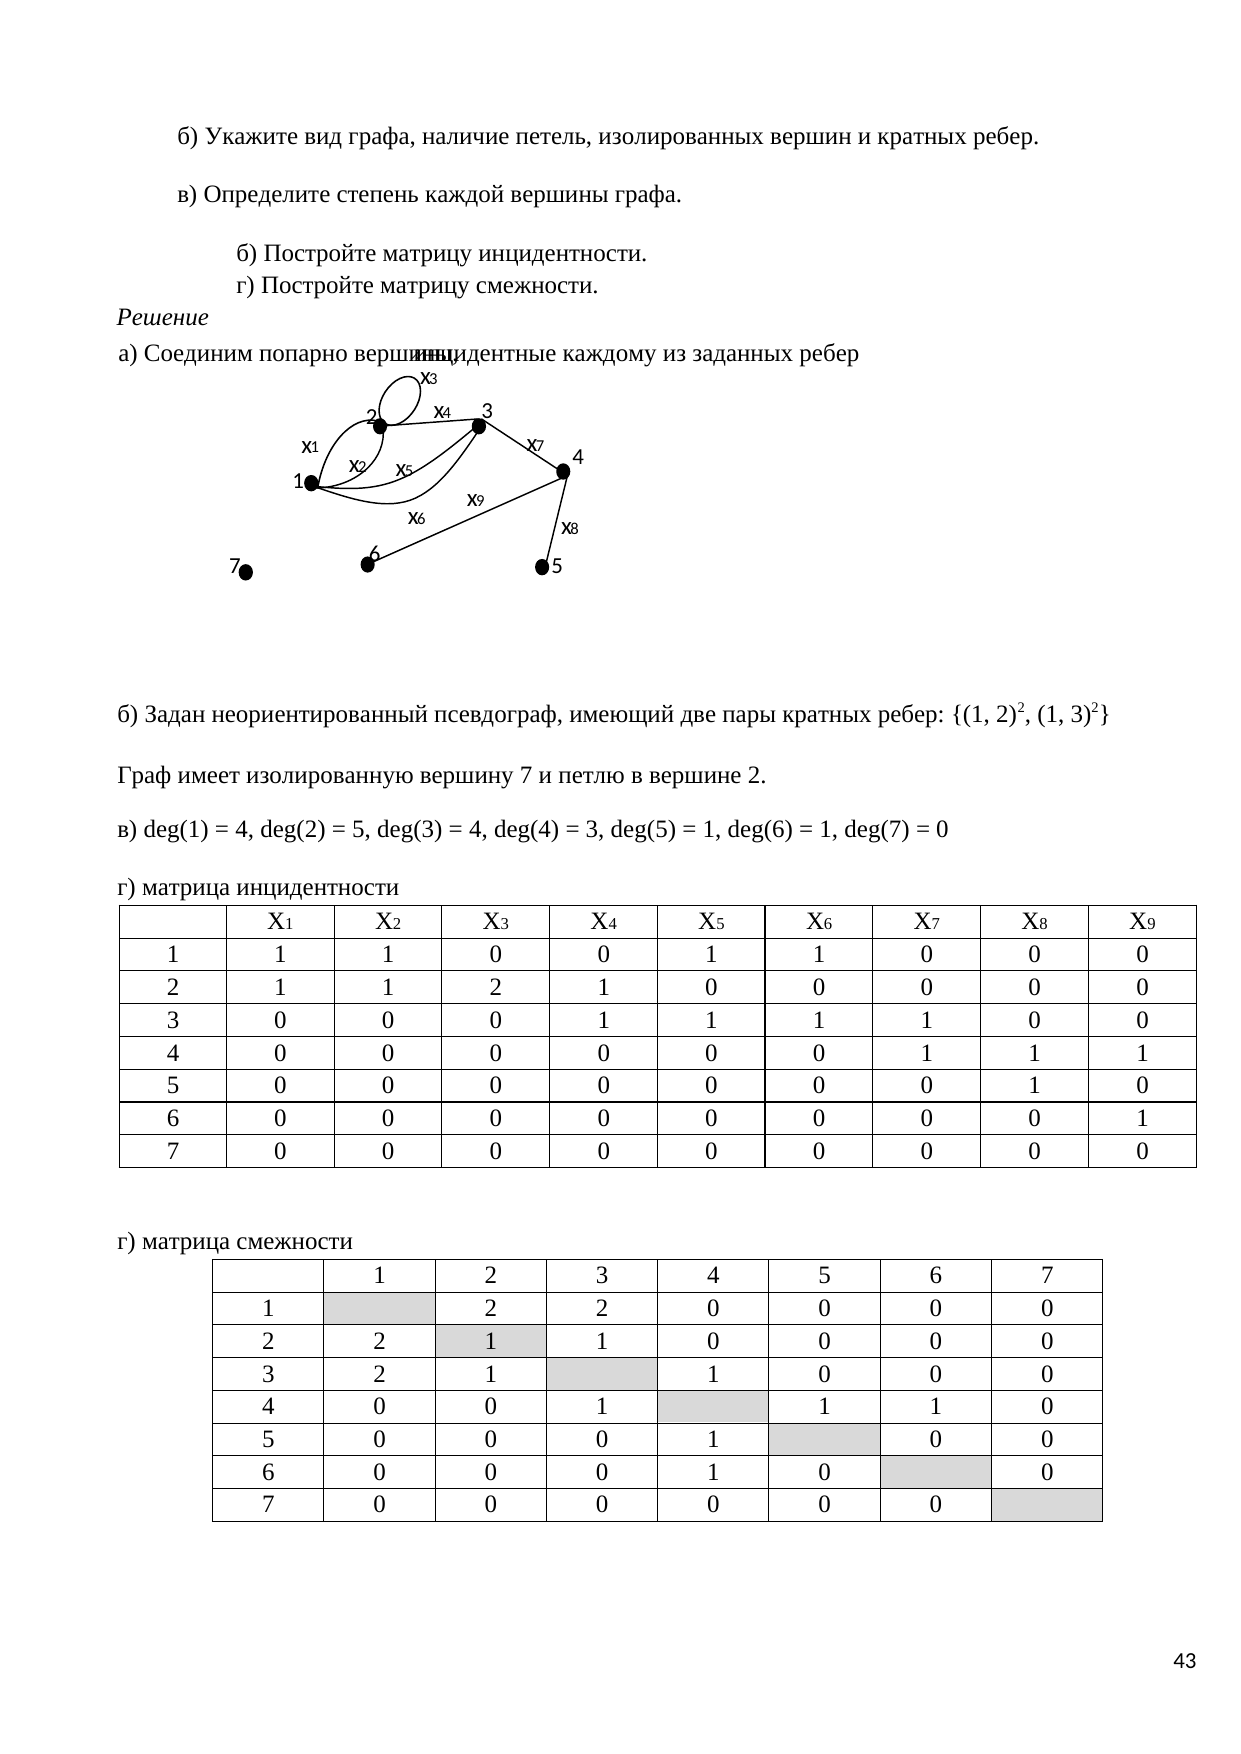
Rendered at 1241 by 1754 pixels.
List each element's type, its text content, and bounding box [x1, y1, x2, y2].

table_cell 0 [992, 1456, 1102, 1488]
table_cell [658, 1391, 768, 1422]
table_cell 4 [213, 1391, 323, 1422]
table_cell 0 [550, 1135, 657, 1167]
table_cell 0 [881, 1489, 991, 1521]
table_cell 0 [881, 1424, 991, 1455]
table_cell 1 [769, 1391, 880, 1422]
picture [371, 553, 377, 560]
text г) матрица смежности [117, 1226, 1197, 1255]
table_cell 1 [1089, 1103, 1196, 1134]
table_cell 0 [550, 1070, 657, 1101]
table_cell 2 [442, 971, 549, 1003]
table_cell 0 [981, 939, 1088, 970]
table_cell 1 [881, 1391, 991, 1422]
picture [288, 397, 448, 479]
table_cell 1 [120, 939, 226, 970]
table_cell 0 [769, 1456, 880, 1488]
table_cell 5 [213, 1424, 323, 1455]
table_cell 0 [981, 1004, 1088, 1036]
table_cell 0 [873, 1070, 980, 1101]
table_cell 0 [992, 1391, 1102, 1422]
table_cell 0 [436, 1391, 546, 1422]
text Решение [116, 302, 1204, 331]
text г) Постройте матрицу смежности. [236, 270, 1197, 299]
table_cell 0 [227, 1070, 334, 1101]
table_cell 6 [213, 1456, 323, 1488]
table_cell 1 [658, 1358, 768, 1390]
picture [279, 460, 313, 487]
table_cell 0 [547, 1489, 657, 1521]
picture [513, 422, 593, 464]
picture [394, 476, 529, 527]
table_cell [769, 1424, 880, 1455]
table_header Х4 [550, 906, 657, 937]
table_cell 0 [335, 1004, 441, 1036]
table_header 2 [436, 1260, 546, 1292]
table_header 7 [992, 1260, 1102, 1292]
table_cell 0 [658, 1293, 768, 1324]
table_cell 1 [436, 1358, 546, 1390]
table_cell 0 [442, 1037, 549, 1069]
table_cell 0 [324, 1391, 435, 1422]
table_cell 0 [873, 1135, 980, 1167]
table_header 5 [769, 1260, 880, 1292]
table_cell 7 [120, 1135, 226, 1167]
table_cell 0 [1089, 1004, 1196, 1036]
table_cell 1 [227, 971, 334, 1003]
table_cell 0 [881, 1358, 991, 1390]
table_cell 1 [658, 939, 764, 970]
table_cell 0 [436, 1489, 546, 1521]
table_header [213, 1260, 323, 1292]
table_cell 3 [213, 1358, 323, 1390]
table_cell 0 [992, 1293, 1102, 1324]
table_cell 0 [442, 1070, 549, 1101]
text Граф имеет изолированную вершину 7 и петлю в вершине 2. [117, 760, 1197, 789]
table_cell 1 [658, 1004, 764, 1036]
picture [538, 546, 549, 572]
text в) deg(1) = 4, deg(2) = 5, deg(3) = 4, deg(4) = 3, deg(5) = 1, deg(6) = 1, deg(7) = 0 [117, 814, 1197, 842]
table_cell 1 [213, 1293, 323, 1324]
table_cell 0 [1089, 1070, 1196, 1101]
table_header 1 [324, 1260, 435, 1292]
table_cell [547, 1358, 657, 1390]
table_cell 0 [769, 1325, 880, 1357]
picture [545, 546, 572, 572]
table_cell 0 [658, 1103, 764, 1134]
table_cell 0 [324, 1489, 435, 1521]
table_cell 0 [335, 1103, 441, 1134]
table_cell 0 [981, 1103, 1088, 1134]
picture [548, 505, 614, 537]
table_cell [881, 1456, 991, 1488]
table_cell 0 [442, 1004, 549, 1036]
text б) Постройте матрицу инцидентности. [236, 238, 1197, 266]
table_cell 2 [324, 1325, 435, 1357]
text б) Задан неориентированный псевдограф, имеющий две пары кратных ребер: {(1, 2)2, (1, 3)2} [117, 699, 1197, 727]
table_cell 0 [769, 1358, 880, 1390]
picture [406, 355, 473, 387]
table_cell 0 [550, 1103, 657, 1134]
table_cell 1 [550, 971, 657, 1003]
table_cell 0 [335, 1135, 441, 1167]
table_cell 0 [442, 1103, 549, 1134]
table_cell 1 [658, 1424, 768, 1455]
table_cell 5 [120, 1070, 226, 1101]
table_cell 0 [658, 1489, 768, 1521]
table_header Х3 [442, 906, 549, 937]
table_cell 0 [992, 1424, 1102, 1455]
table_cell 0 [335, 1070, 441, 1101]
table_cell 0 [981, 1135, 1088, 1167]
table_cell 0 [442, 939, 549, 970]
table_cell 0 [436, 1424, 546, 1455]
table_cell 0 [769, 1293, 880, 1324]
table_header Х6 [766, 906, 872, 937]
table_header Х2 [335, 906, 441, 937]
table_cell 0 [658, 1037, 764, 1069]
table_header Х5 [658, 906, 764, 937]
table_cell [992, 1489, 1102, 1521]
table_cell 2 [324, 1358, 435, 1390]
table_cell 1 [547, 1325, 657, 1357]
table_header Х1 [227, 906, 334, 937]
table_cell 0 [550, 1037, 657, 1069]
table_cell 0 [442, 1135, 549, 1167]
table_cell 0 [881, 1325, 991, 1357]
table_cell [324, 1293, 435, 1324]
text г) матрица инцидентности [117, 872, 1197, 901]
table_cell 0 [881, 1293, 991, 1324]
table_cell 0 [227, 1103, 334, 1134]
table_cell 0 [873, 971, 980, 1003]
table_cell 1 [873, 1004, 980, 1036]
text в) Определите степень каждой вершины графа. [177, 179, 1197, 208]
table_cell 0 [1089, 939, 1196, 970]
table_cell 0 [873, 939, 980, 970]
table_cell 1 [436, 1325, 546, 1357]
table_cell 0 [547, 1424, 657, 1455]
table_cell 1 [981, 1070, 1088, 1101]
table_header 3 [547, 1260, 657, 1292]
table_cell 1 [873, 1037, 980, 1069]
table_cell 0 [324, 1424, 435, 1455]
table_cell 1 [227, 939, 334, 970]
table_header Х8 [981, 906, 1088, 937]
table_cell 2 [547, 1293, 657, 1324]
table_cell 2 [436, 1293, 546, 1324]
table_cell 0 [550, 939, 657, 970]
table_cell 1 [766, 1004, 872, 1036]
table_cell 0 [227, 1004, 334, 1036]
table_header Х7 [873, 906, 980, 937]
table_cell 0 [766, 1070, 872, 1101]
table_cell 0 [766, 1037, 872, 1069]
table_cell 0 [658, 1135, 764, 1167]
table_header 6 [881, 1260, 991, 1292]
table_cell 0 [658, 1070, 764, 1101]
table_cell 1 [766, 939, 872, 970]
table_cell 0 [335, 1037, 441, 1069]
table_cell 0 [873, 1103, 980, 1134]
table_cell 1 [981, 1037, 1088, 1069]
table_cell 0 [766, 1135, 872, 1167]
table_cell 0 [436, 1456, 546, 1488]
picture [216, 546, 250, 572]
table_cell 0 [658, 1325, 768, 1357]
table_cell 0 [1089, 971, 1196, 1003]
text б) Укажите вид графа, наличие петель, изолированных вершин и кратных ребер. [177, 121, 1197, 149]
table_cell 0 [227, 1135, 334, 1167]
table_cell 0 [547, 1456, 657, 1488]
table_cell 1 [658, 1456, 768, 1488]
table_cell 0 [658, 971, 764, 1003]
picture [355, 534, 390, 561]
table_cell 0 [324, 1456, 435, 1488]
table_cell 0 [227, 1037, 334, 1069]
table_cell 0 [766, 971, 872, 1003]
table_cell 2 [120, 971, 226, 1003]
picture [420, 388, 502, 421]
table_cell 0 [992, 1325, 1102, 1357]
table_cell 0 [992, 1358, 1102, 1390]
table_header [120, 906, 226, 937]
table_cell 1 [335, 939, 441, 970]
table_cell 3 [120, 1004, 226, 1036]
table_cell 7 [213, 1489, 323, 1521]
table_cell 0 [981, 971, 1088, 1003]
table_cell 1 [550, 1004, 657, 1036]
table_cell 2 [213, 1325, 323, 1357]
table_header 4 [658, 1260, 768, 1292]
table_cell 1 [547, 1391, 657, 1422]
table_cell 0 [1089, 1135, 1196, 1167]
table_cell 1 [335, 971, 441, 1003]
table_header Х9 [1089, 906, 1196, 937]
table_cell 6 [120, 1103, 226, 1134]
table_cell 0 [769, 1489, 880, 1521]
table_cell 1 [1089, 1037, 1196, 1069]
table_cell 4 [120, 1037, 226, 1069]
table_cell 0 [766, 1103, 872, 1134]
